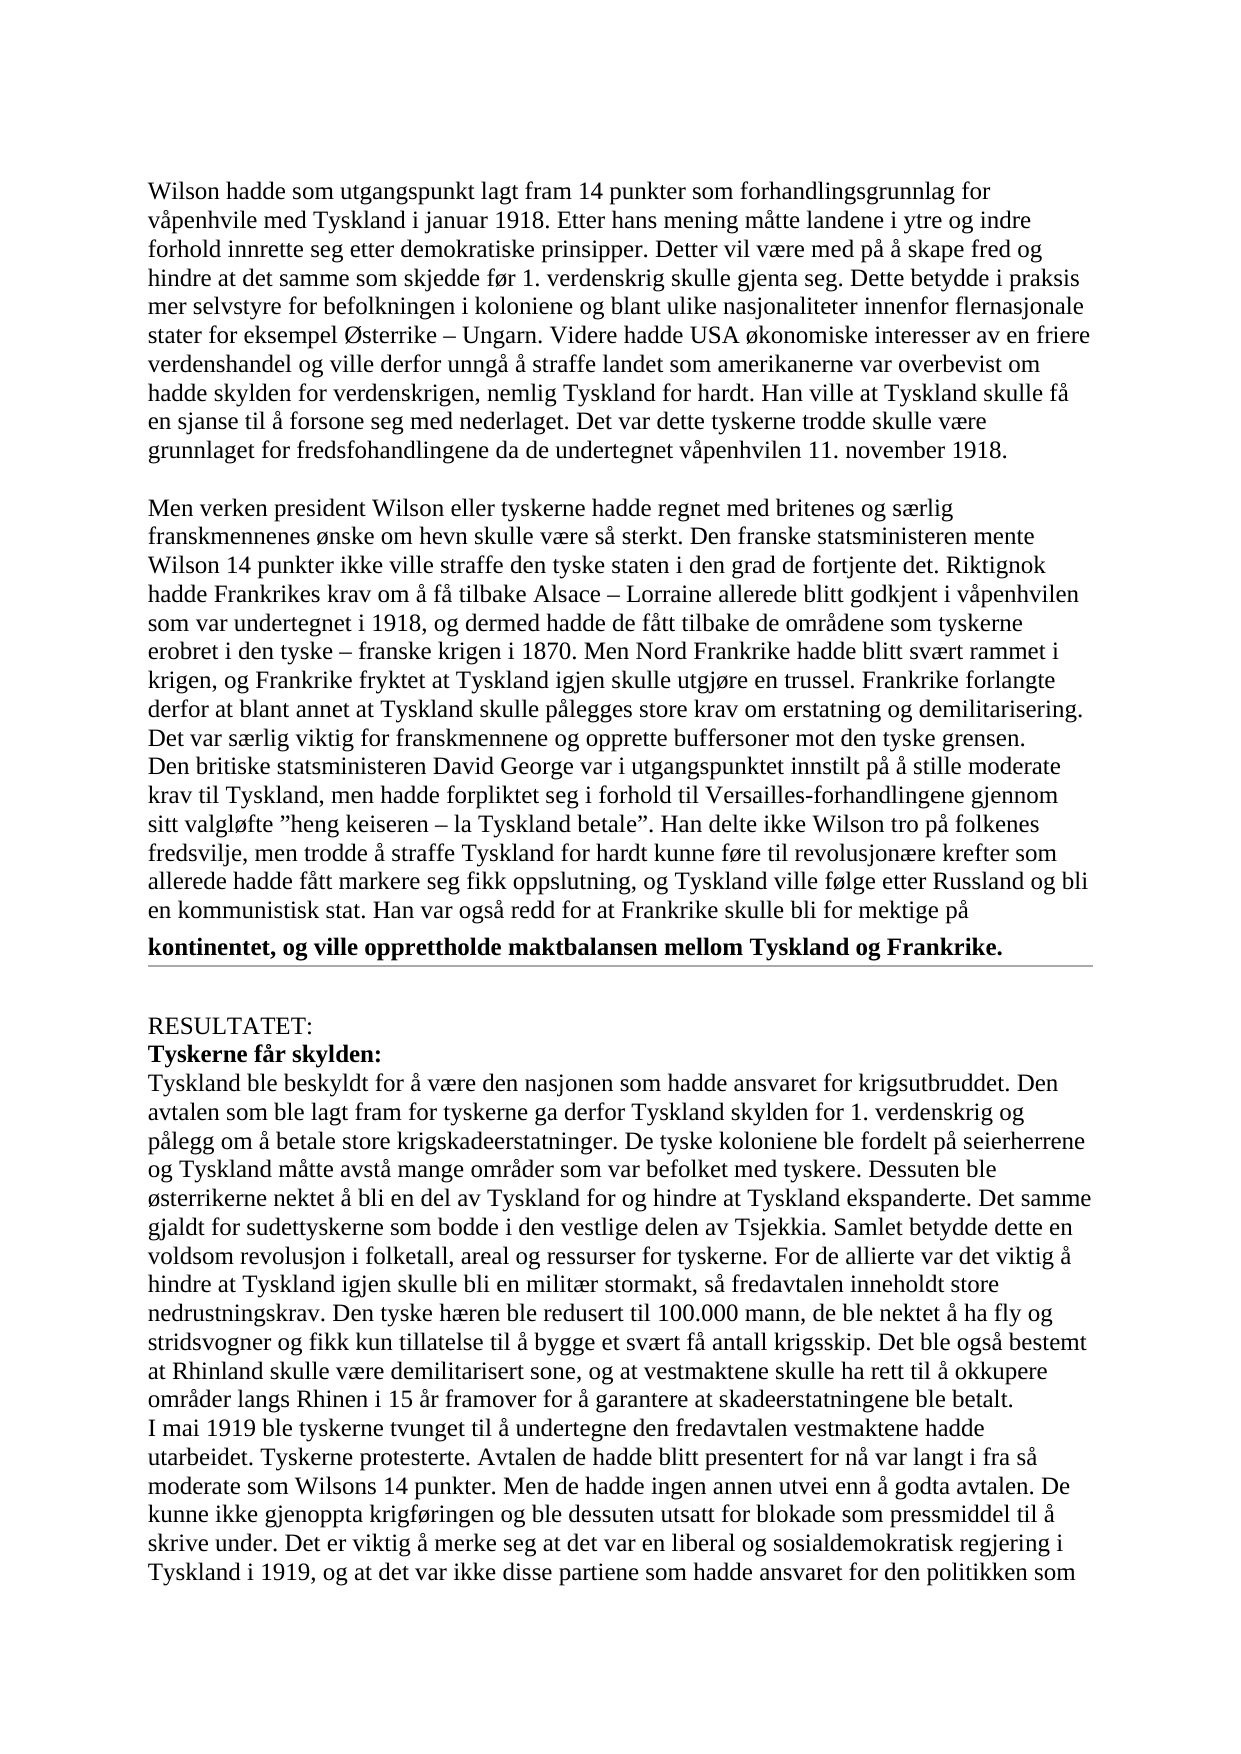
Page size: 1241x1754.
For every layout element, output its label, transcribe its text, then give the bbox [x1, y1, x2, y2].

text fredsvilje, men trodde å straffe Tyskland for hardt kunne føre til revolusjonære krefter som [148, 838, 1093, 866]
text sitt valgløfte ”heng keiseren – la Tyskland betale”. Han delte ikke Wilson tro på folkenes [148, 809, 1093, 838]
text voldsom revolusjon i folketall, areal og ressurser for tyskerne. For de allierte var det viktig å [148, 1241, 1093, 1269]
text utarbeidet. Tyskerne protesterte. Avtalen de hadde blitt presentert for nå var langt i fra så [148, 1442, 1093, 1471]
text hadde skylden for verdenskrigen, nemlig Tyskland for hardt. Han ville at Tyskland skulle få [148, 378, 1093, 406]
text en kommunistisk stat. Han var også redd for at Frankrike skulle bli for mektige på [148, 895, 1093, 924]
text RESULTATET: [148, 1011, 1093, 1039]
text hindre at det samme som skjedde før 1. verdenskrig skulle gjenta seg. Dette betydde i praksis [148, 263, 1093, 291]
text Den britiske statsministeren David George var i utgangspunktet innstilt på å stille moderate [148, 751, 1093, 780]
text stridsvogner og fikk kun tillatelse til å bygge et svært få antall krigsskip. Det ble også bestemt [148, 1327, 1093, 1356]
text Men verken president Wilson eller tyskerne hadde regnet med britenes og særlig [148, 493, 1093, 521]
text moderate som Wilsons 14 punkter. Men de hadde ingen annen utvei enn å godta avtalen. De [148, 1471, 1093, 1499]
text stater for eksempel Østerrike – Ungarn. Videre hadde USA økonomiske interesser av en friere [148, 320, 1093, 349]
text derfor at blant annet at Tyskland skulle pålegges store krav om erstatning og demilitarisering. [148, 694, 1093, 723]
text mer selvstyre for befolkningen i koloniene og blant ulike nasjonaliteter innenfor flernasjonale [148, 291, 1093, 320]
text nedrustningskrav. Den tyske hæren ble redusert til 100.000 mann, de ble nektet å ha fly og [148, 1298, 1093, 1327]
text franskmennenes ønske om hevn skulle være så sterkt. Den franske statsministeren mente [148, 521, 1093, 550]
text gjaldt for sudettyskerne som bodde i den vestlige delen av Tsjekkia. Samlet betydde dette en [148, 1212, 1093, 1241]
text hindre at Tyskland igjen skulle bli en militær stormakt, så fredavtalen inneholdt store [148, 1269, 1093, 1298]
text grunnlaget for fredsfohandlingene da de undertegnet våpenhvilen 11. november 1918. [148, 435, 1093, 464]
text I mai 1919 ble tyskerne tvunget til å undertegne den fredavtalen vestmaktene hadde [148, 1413, 1093, 1442]
text kunne ikke gjenoppta krigføringen og ble dessuten utsatt for blokade som pressmiddel til å [148, 1499, 1093, 1528]
text Wilson hadde som utgangspunkt lagt fram 14 punkter som forhandlingsgrunnlag for [148, 176, 1093, 205]
text Det var særlig viktig for franskmennene og opprette buffersoner mot den tyske grensen. [148, 723, 1093, 751]
text avtalen som ble lagt fram for tyskerne ga derfor Tyskland skylden for 1. verdenskrig og [148, 1097, 1093, 1126]
text Tyskland i 1919, og at det var ikke disse partiene som hadde ansvaret for den politikken som [148, 1557, 1093, 1586]
text våpenhvile med Tyskland i januar 1918. Etter hans mening måtte landene i ytre og indre [148, 205, 1093, 234]
text Tyskerne får skylden: [148, 1039, 1093, 1068]
text skrive under. Det er viktig å merke seg at det var en liberal og sosialdemokratisk regjering i [148, 1528, 1093, 1557]
text krav til Tyskland, men hadde forpliktet seg i forhold til Versailles-forhandlingene gjennom [148, 780, 1093, 809]
text erobret i den tyske – franske krigen i 1870. Men Nord Frankrike hadde blitt svært rammet i [148, 636, 1093, 665]
text og Tyskland måtte avstå mange områder som var befolket med tyskere. Dessuten ble [148, 1154, 1093, 1183]
text at Rhinland skulle være demilitarisert sone, og at vestmaktene skulle ha rett til å okkupere [148, 1356, 1093, 1384]
text Tyskland ble beskyldt for å være den nasjonen som hadde ansvaret for krigsutbruddet. Den [148, 1068, 1093, 1097]
text allerede hadde fått markere seg fikk oppslutning, og Tyskland ville følge etter Russland og bli [148, 866, 1093, 895]
text østerrikerne nektet å bli en del av Tyskland for og hindre at Tyskland ekspanderte. Det samme [148, 1183, 1093, 1212]
text forhold innrette seg etter demokratiske prinsipper. Detter vil være med på å skape fred og [148, 234, 1093, 263]
text områder langs Rhinen i 15 år framover for å garantere at skadeerstatningene ble betalt. [148, 1384, 1093, 1413]
text som var undertegnet i 1918, og dermed hadde de fått tilbake de områdene som tyskerne [148, 608, 1093, 636]
text Wilson 14 punkter ikke ville straffe den tyske staten i den grad de fortjente det. Riktignok [148, 550, 1093, 579]
text krigen, og Frankrike fryktet at Tyskland igjen skulle utgjøre en trussel. Frankrike forlangte [148, 665, 1093, 694]
text pålegg om å betale store krigskadeerstatninger. De tyske koloniene ble fordelt på seierherrene [148, 1126, 1093, 1154]
text verdenshandel og ville derfor unngå å straffe landet som amerikanerne var overbevist om [148, 349, 1093, 378]
text hadde Frankrikes krav om å få tilbake Alsace – Lorraine allerede blitt godkjent i våpenhvilen [148, 579, 1093, 608]
subtitle kontinentet, og ville opprettholde maktbalansen mellom Tyskland og Frankrike. [148, 924, 1093, 965]
text en sjanse til å forsone seg med nederlaget. Det var dette tyskerne trodde skulle være [148, 406, 1093, 435]
